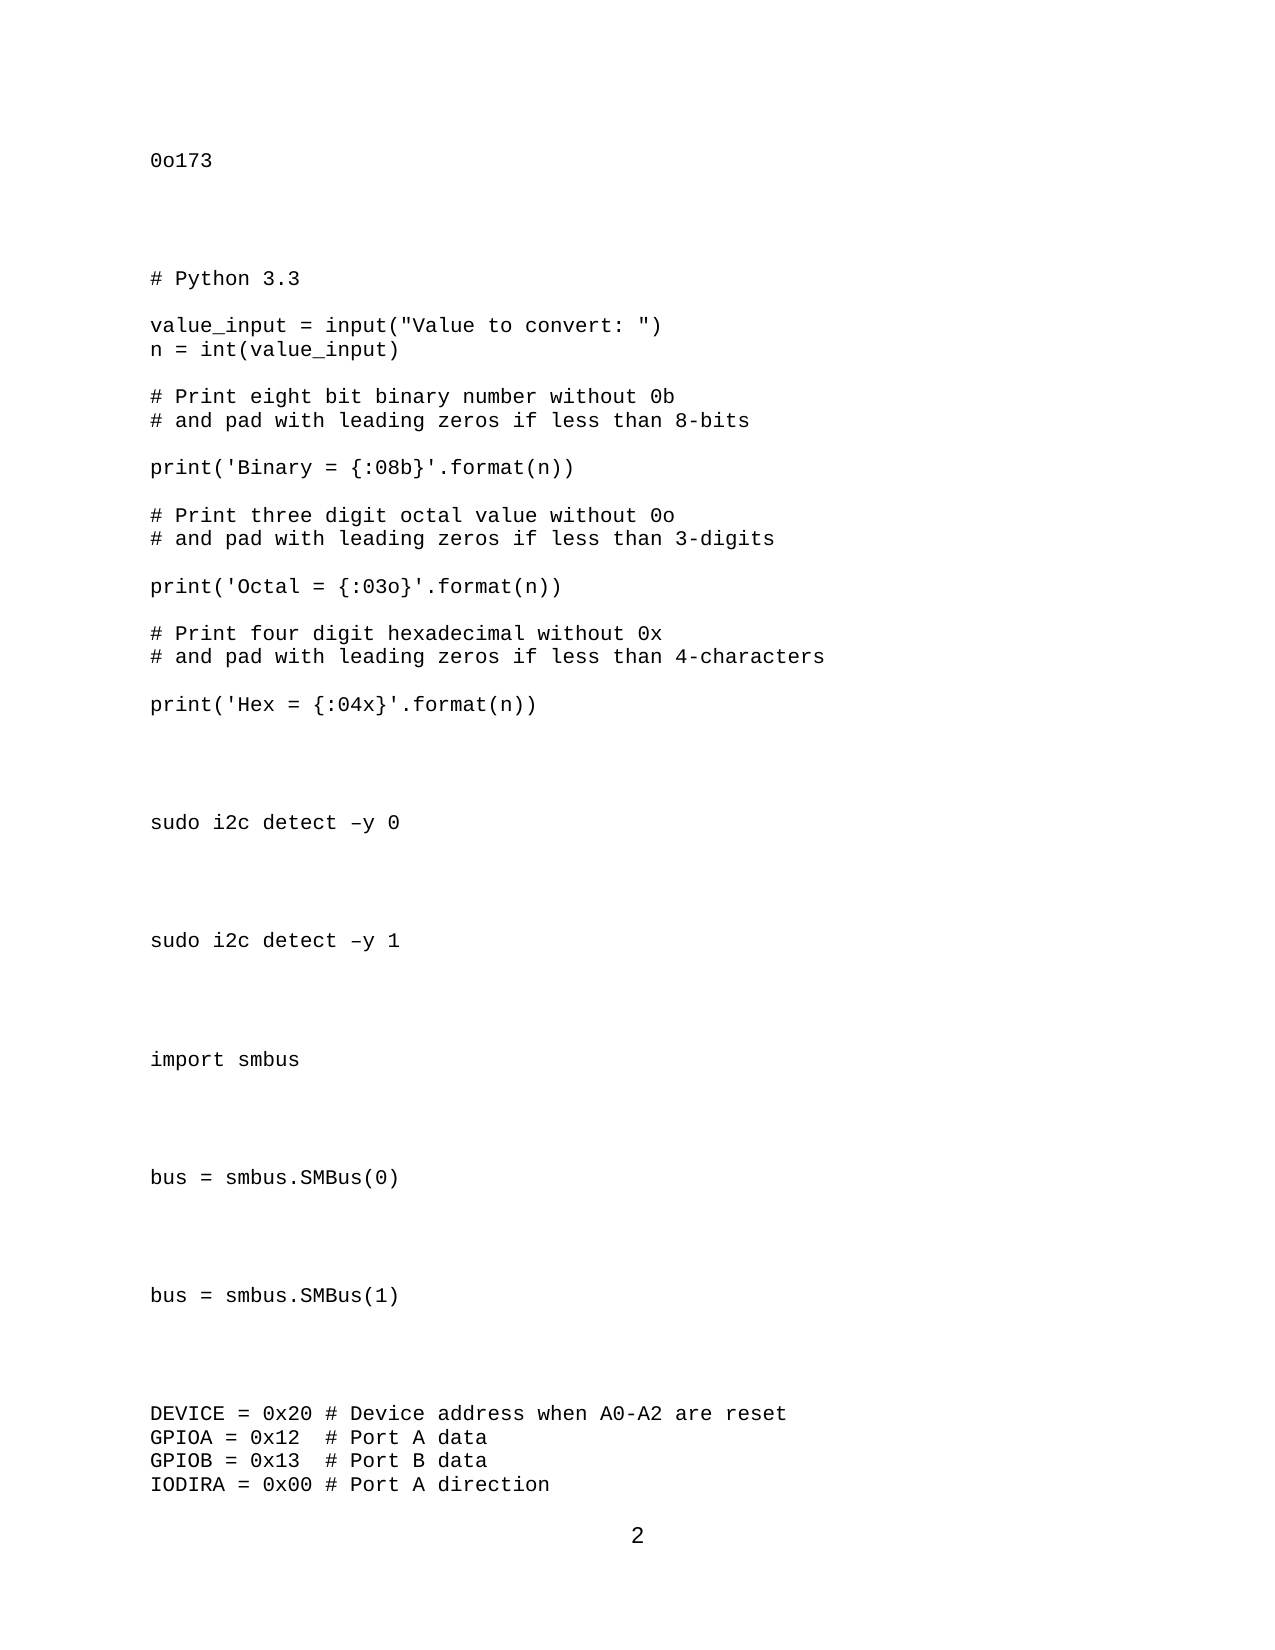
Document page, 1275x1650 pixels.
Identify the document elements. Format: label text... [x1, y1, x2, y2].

text GPIOA = 0x12 # Port A data [150, 1427, 1125, 1451]
text import smbus [150, 1048, 1125, 1072]
text # Print eight bit binary number without 0b [150, 386, 1125, 410]
text # Python 3.3 [150, 268, 1125, 292]
text sudo i2c detect –y 1 [150, 930, 1125, 954]
text print('Hex = {:04x}'.format(n)) [150, 694, 1125, 717]
text # Print four digit hexadecimal without 0x [150, 623, 1125, 647]
text # Print three digit octal value without 0o [150, 505, 1125, 528]
text # and pad with leading zeros if less than 3-digits [150, 528, 1125, 552]
text 0o173 [150, 150, 1125, 174]
text sudo i2c detect –y 0 [150, 812, 1125, 836]
text value_input = input("Value to convert: ") [150, 316, 1125, 339]
text print('Binary = {:08b}'.format(n)) [150, 457, 1125, 481]
text bus = smbus.SMBus(0) [150, 1167, 1125, 1190]
text IODIRA = 0x00 # Port A direction [150, 1474, 1125, 1498]
text DEVICE = 0x20 # Device address when A0-A2 are reset [150, 1403, 1125, 1427]
text GPIOB = 0x13 # Port B data [150, 1451, 1125, 1474]
text bus = smbus.SMBus(1) [150, 1285, 1125, 1309]
text # and pad with leading zeros if less than 8-bits [150, 410, 1125, 434]
text n = int(value_input) [150, 339, 1125, 363]
text print('Octal = {:03o}'.format(n)) [150, 576, 1125, 599]
text # and pad with leading zeros if less than 4-characters [150, 647, 1125, 670]
